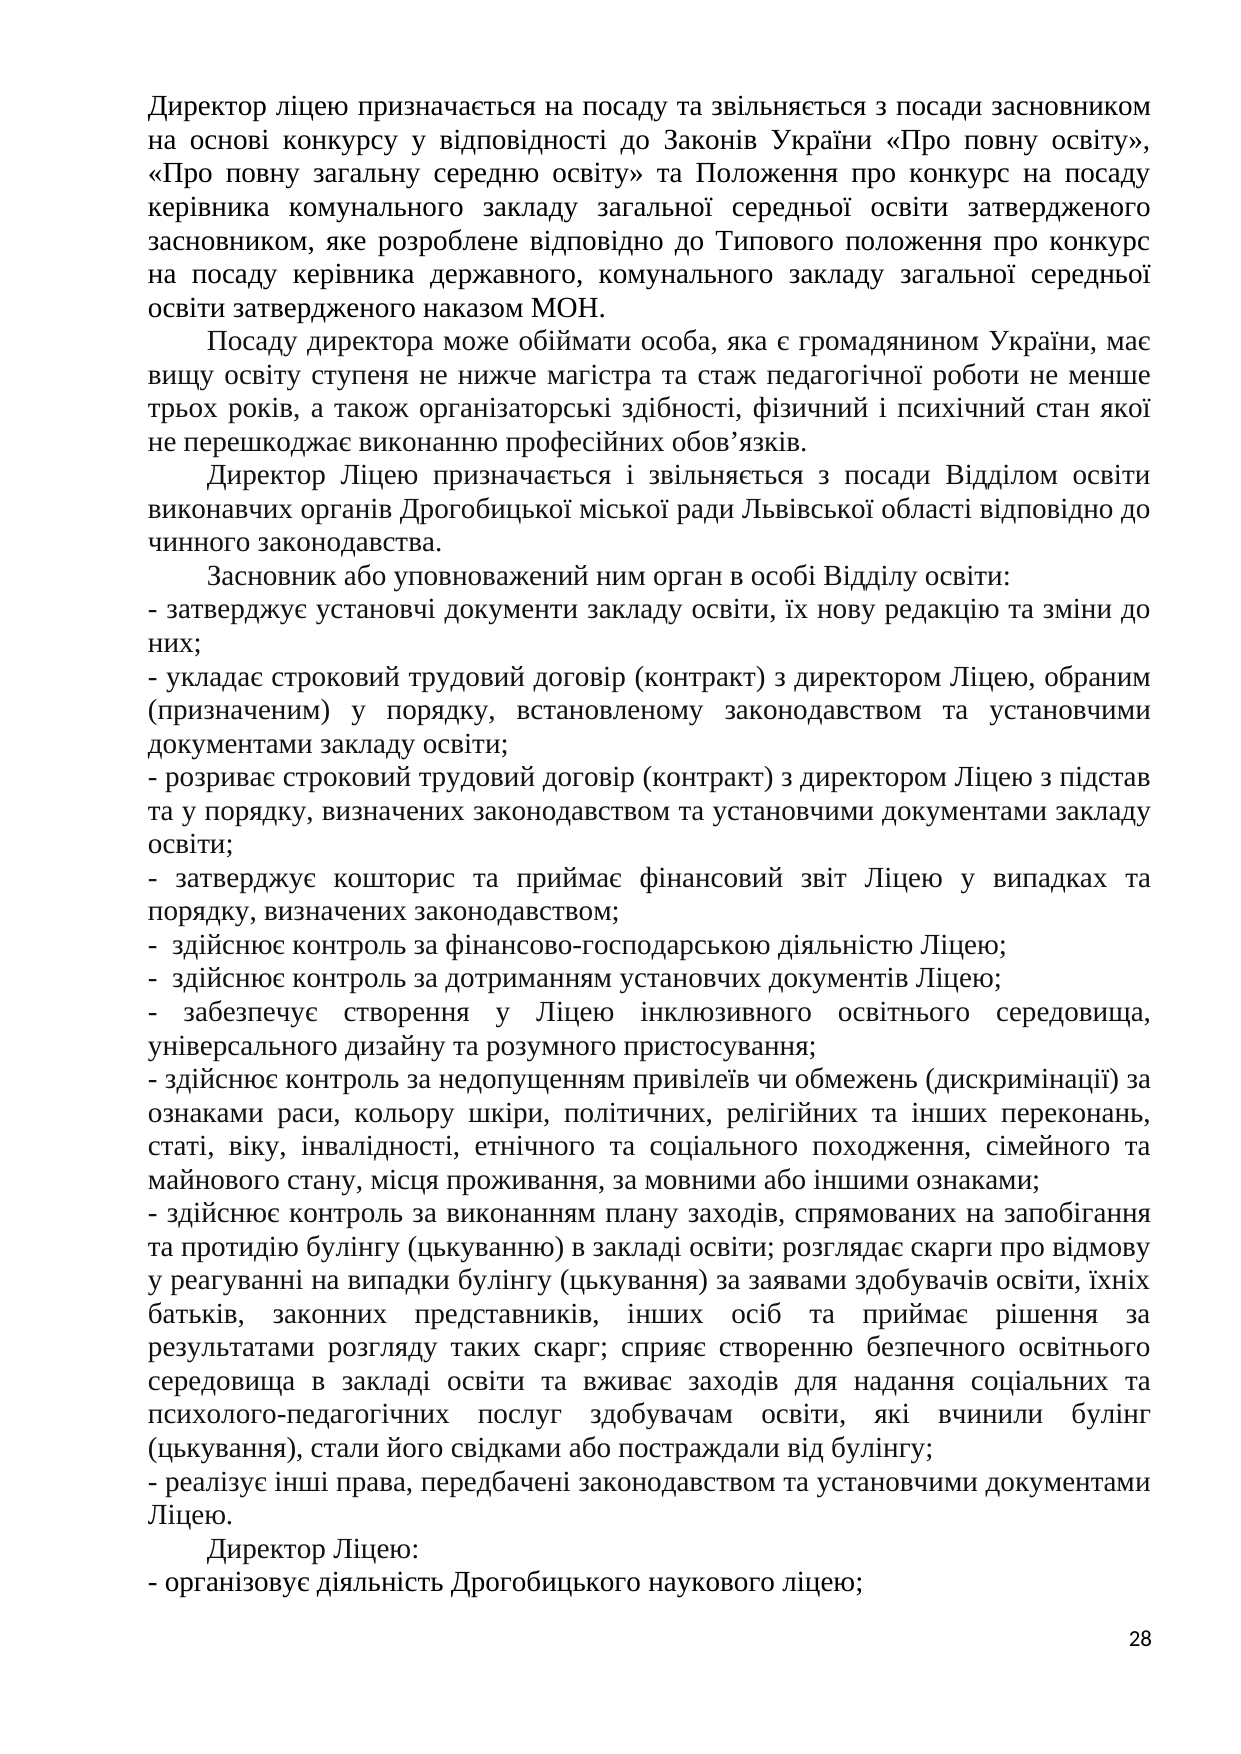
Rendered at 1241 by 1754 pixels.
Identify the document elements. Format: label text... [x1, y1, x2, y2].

text Директор Ліцею: [148, 1531, 1152, 1564]
text - реалізує інші права, передбачені законодавством та установчими документами Ліцею. [148, 1464, 1152, 1531]
text - здійснює контроль за недопущенням привілеїв чи обмежень (дискримінації) за ознаками раси, кольору шкіри, політичних, релігійних та інших переконань, статі, віку, інвалідності, етнічного та соціального походження, сімейного та майнового стану, місця проживання, за мовними або іншими ознаками; [148, 1061, 1152, 1195]
text - організовує діяльність Дрогобицького наукового ліцею; [148, 1564, 1152, 1598]
text Посаду директора може обіймати особа, яка є громадянином України, має вищу освіту ступеня не нижче магістра та стаж педагогічної роботи не менше трьох років, а також організаторські здібності, фізичний і психічний стан якої не перешкоджає виконанню професійних обов’язків. [148, 323, 1152, 457]
text Директор Ліцею призначається і звільняється з посади Відділом освіти виконавчих органів Дрогобицької міської ради Львівської області відповідно до чинного законодавства. [148, 457, 1152, 558]
text Засновник або уповноважений ним орган в особі Відділу освіти: [148, 558, 1152, 592]
text - розриває строковий трудовий договір (контракт) з директором Ліцею з підстав та у порядку, визначених законодавством та установчими документами закладу освіти; [148, 759, 1152, 860]
text - здійснює контроль за дотриманням установчих документів Ліцею; [148, 961, 1152, 994]
text - здійснює контроль за фінансово-господарською діяльністю Ліцею; [148, 927, 1152, 961]
text - забезпечує створення у Ліцею інклюзивного освітнього середовища, універсального дизайну та розумного пристосування; [148, 994, 1152, 1061]
text - затверджує кошторис та приймає фінансовий звіт Ліцею у випадках та порядку, визначених законодавством; [148, 860, 1152, 927]
text - затверджує установчі документи закладу освіти, їх нову редакцію та зміни до них; [148, 592, 1152, 659]
text - укладає строковий трудовий договір (контракт) з директором Ліцею, обраним (призначеним) у порядку, встановленому законодавством та установчими документами закладу освіти; [148, 659, 1152, 759]
text Директор ліцею призначається на посаду та звільняється з посади засновником на основі конкурсу у відповідності до Законів України «Про повну освіту», «Про повну загальну середню освіту» та Положення про конкурс на посаду керівника комунального закладу загальної середньої освіти затвердженого засновником, яке розроблене відповідно до Типового положення про конкурс на посаду керівника державного, комунального закладу загальної середньої освіти затвердженого наказом МОН. [148, 88, 1152, 323]
text - здійснює контроль за виконанням плану заходів, спрямованих на запобігання та протидію булінгу (цькуванню) в закладі освіти; розглядає скарги про відмову у реагуванні на випадки булінгу (цькування) за заявами здобувачів освіти, їхніх батьків, законних представників, інших осіб та приймає рішення за результатами розгляду таких скарг; сприяє створенню безпечного освітнього середовища в закладі освіти та вживає заходів для надання соціальних та психолого-педагогічних послуг здобувачам освіти, які вчинили булінг (цькування), стали його свідками або постраждали від булінгу; [148, 1195, 1152, 1464]
